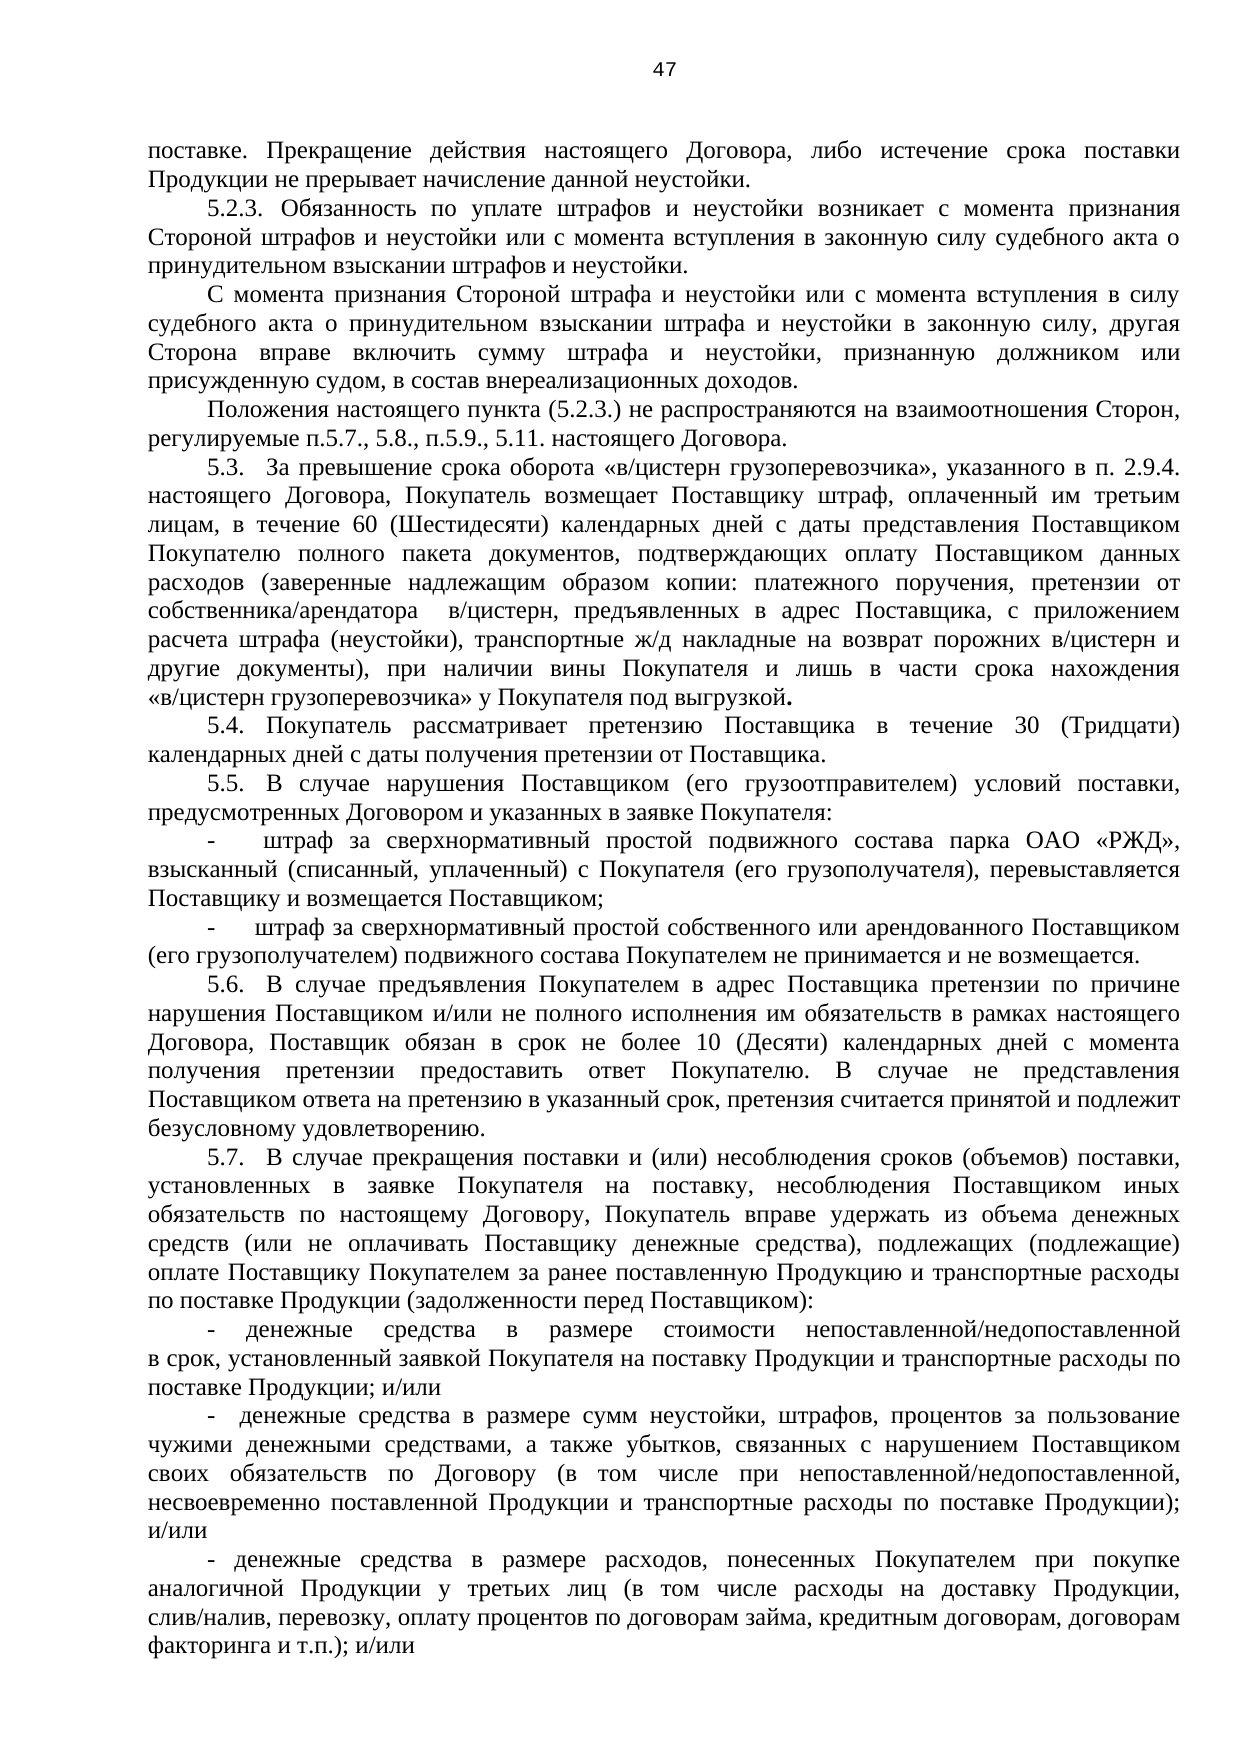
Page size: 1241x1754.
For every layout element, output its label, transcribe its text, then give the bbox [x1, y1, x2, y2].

text - денежные средства в размере расходов, понесенных Покупателем при покупке аналогичной Продукции у третьих лиц (в том числе расходы на доставку Продукции, слив/налив, перевозку, оплату процентов по договорам займа, кредитным договорам, договорам факторинга и т.п.); и/или [148, 1544, 1181, 1659]
list Обязанность по уплате штрафов и неустойки возникает с момента признания Стороной штрафов и неустойки или с момента вступления в законную силу судебного акта о принудительном взыскании штрафов и неустойки. [148, 193, 1181, 279]
list В случае предъявления Покупателем в адрес Поставщика претензии по причине нарушения Поставщиком и/или не полного исполнения им обязательств в рамках настоящего Договора, Поставщик обязан в срок не более 10 (Десяти) календарных дней с момента получения претензии предоставить ответ Покупателю. В случае не представления Поставщиком ответа на претензию в указанный срок, претензия считается принятой и подлежит безусловному удовлетворению. [148, 969, 1181, 1142]
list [148, 135, 1181, 193]
text - штраф за сверхнормативный простой подвижного состава парка ОАО «РЖД», взысканный (списанный, уплаченный) с Покупателя (его грузополучателя), перевыставляется Поставщику и возмещается Поставщиком; [148, 825, 1181, 912]
text Положения настоящего пункта (5.2.3.) не распространяются на взаимоотношения Сторон, регулируемые п.5.7., 5.8., п.5.9., 5.11. настоящего Договора. [148, 394, 1181, 452]
list Покупатель рассматривает претензию Поставщика в течение 30 (Тридцати) календарных дней с даты получения претензии от Поставщика. [148, 710, 1181, 768]
text - денежные средства в размере стоимости непоставленной/недопоставленной в срок, установленный заявкой Покупателя на поставку Продукции и транспортные расходы по поставке Продукции; и/или [148, 1314, 1181, 1400]
text - денежные средства в размере сумм неустойки, штрафов, процентов за пользование чужими денежными средствами, а также убытков, связанных с нарушением Поставщиком своих обязательств по Договору (в том числе при непоставленной/недопоставленной, несвоевременно поставленной Продукции и транспортные расходы по поставке Продукции); и/или [148, 1400, 1181, 1544]
list За превышение срока оборота «в/цистерн грузоперевозчика», указанного в п. 2.9.4. настоящего Договора, Покупатель возмещает Поставщику штраф, оплаченный им третьим лицам, в течение 60 (Шестидесяти) календарных дней с даты представления Поставщиком Покупателю полного пакета документов, подтверждающих оплату Поставщиком данных расходов (заверенные надлежащим образом копии: платежного поручения, претензии от собственника/арендатора в/цистерн, предъявленных в адрес Поставщика, с приложением расчета штрафа (неустойки), транспортные ж/д накладные на возврат порожних в/цистерн и другие документы), при наличии вины Покупателя и лишь в части срока нахождения «в/цистерн грузоперевозчика» у Покупателя под выгрузкой. [148, 452, 1181, 710]
list В случае нарушения Поставщиком (его грузоотправителем) условий поставки, предусмотренных Договором и указанных в заявке Покупателя: [148, 768, 1181, 825]
text С момента признания Стороной штрафа и неустойки или с момента вступления в силу судебного акта о принудительном взыскании штрафа и неустойки в законную силу, другая Сторона вправе включить сумму штрафа и неустойки, признанную должником или присужденную судом, в состав внереализационных доходов. [148, 279, 1181, 394]
text - штраф за сверхнормативный простой собственного или арендованного Поставщиком (его грузополучателем) подвижного состава Покупателем не принимается и не возмещается. [148, 912, 1181, 969]
list В случае прекращения поставки и (или) несоблюдения сроков (объемов) поставки, установленных в заявке Покупателя на поставку, несоблюдения Поставщиком иных обязательств по настоящему Договору, Покупатель вправе удержать из объема денежных средств (или не оплачивать Поставщику денежные средства), подлежащих (подлежащие) оплате Поставщику Покупателем за ранее поставленную Продукцию и транспортные расходы по поставке Продукции (задолженности перед Поставщиком): [148, 1142, 1181, 1314]
